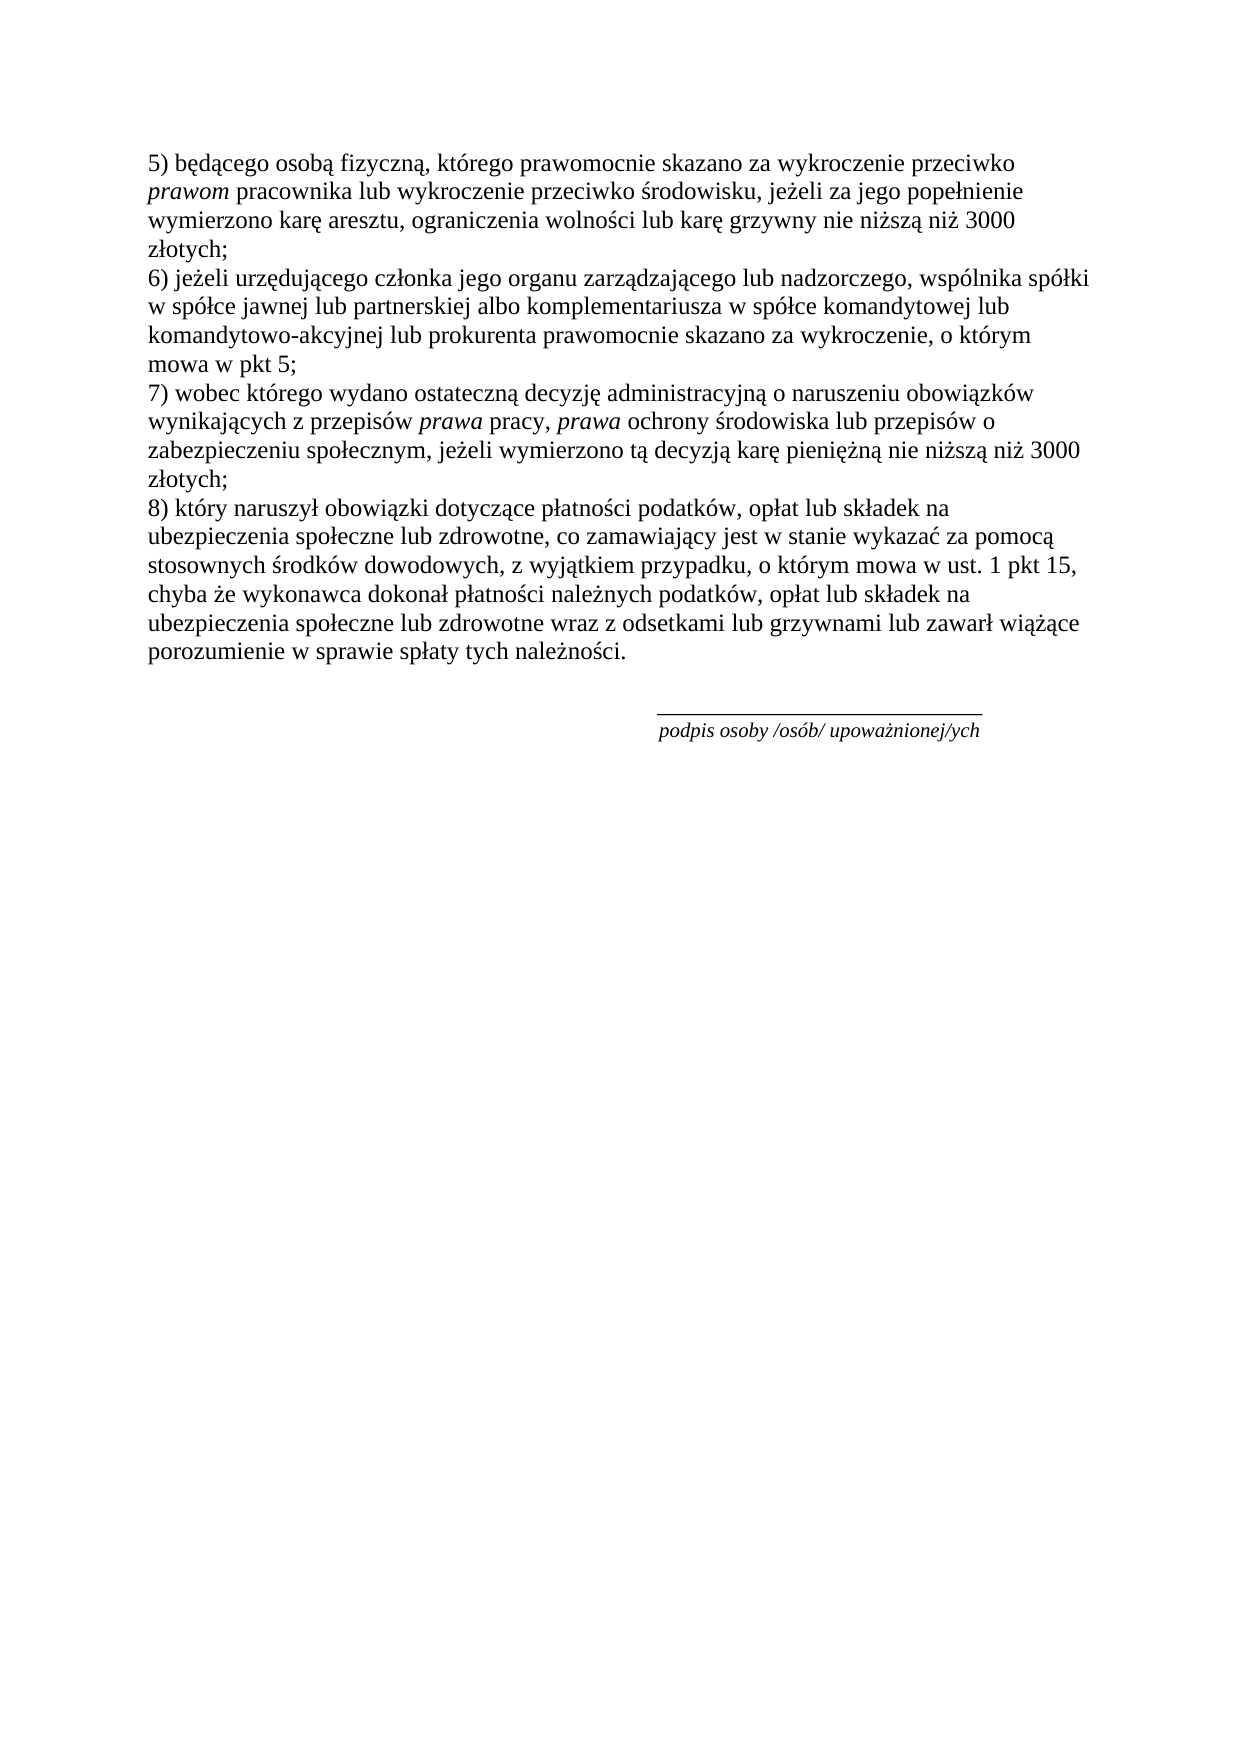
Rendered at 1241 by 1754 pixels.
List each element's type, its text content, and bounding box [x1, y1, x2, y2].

text 7) wobec którego wydano ostateczną decyzję administracyjną o naruszeniu obowiązków wynikających z przepisów prawa pracy, prawa ochrony środowiska lub przepisów o zabezpieczeniu społecznym, jeżeli wymierzono tą decyzją karę pieniężną nie niższą niż 3000 złotych; [148, 378, 1093, 493]
text 6) jeżeli urzędującego członka jego organu zarządzającego lub nadzorczego, wspólnika spółki w spółce jawnej lub partnerskiej albo komplementariusza w spółce komandytowej lub komandytowo-akcyjnej lub prokurenta prawomocnie skazano za wykroczenie, o którym mowa w pkt 5; [148, 263, 1093, 378]
text 8) który naruszył obowiązki dotyczące płatności podatków, opłat lub składek na ubezpieczenia społeczne lub zdrowotne, co zamawiający jest w stanie wykazać za pomocą stosownych środków dowodowych, z wyjątkiem przypadku, o którym mowa w ust. 1 pkt 15, chyba że wykonawca dokonał płatności należnych podatków, opłat lub składek na ubezpieczenia społeczne lub zdrowotne wraz z odsetkami lub grzywnami lub zawarł wiążące porozumienie w sprawie spłaty tych należności. [148, 493, 1093, 665]
text __________________________ [546, 689, 1093, 718]
text 5) będącego osobą fizyczną, którego prawomocnie skazano za wykroczenie przeciwko prawom pracownika lub wykroczenie przeciwko środowisku, jeżeli za jego popełnienie wymierzono karę aresztu, ograniczenia wolności lub karę grzywny nie niższą niż 3000 złotych; [148, 148, 1093, 263]
text podpis osoby /osób/ upoważnionej/ych [546, 718, 1093, 742]
